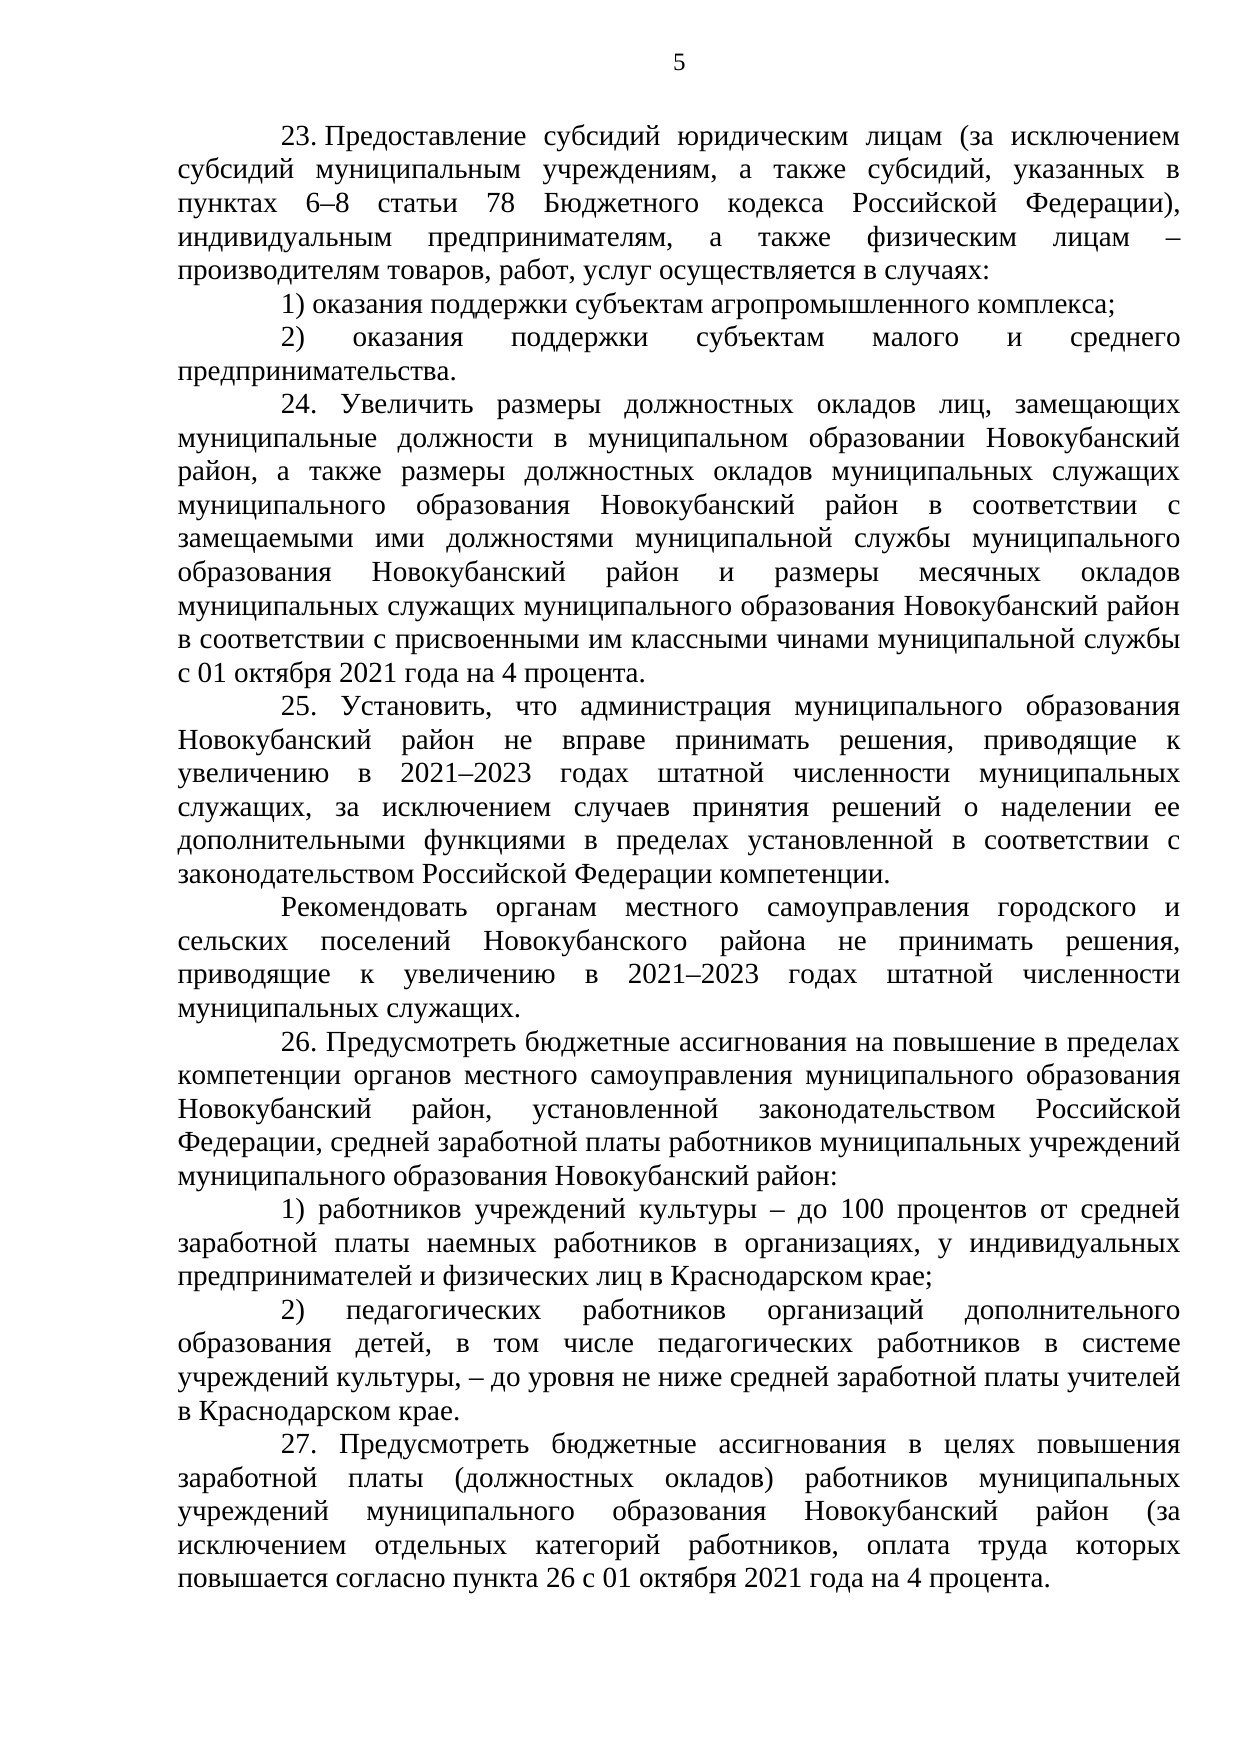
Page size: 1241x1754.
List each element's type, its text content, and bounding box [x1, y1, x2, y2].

text 2) оказания поддержки субъектам малого и среднего предпринимательства. [177, 319, 1181, 386]
text 1) оказания поддержки субъектам агропромышленного комплекса; [177, 286, 1181, 319]
text 24. Увеличить размеры должностных окладов лиц, замещающих муниципальные должности в муниципальном образовании Новокубанский район, а также размеры должностных окладов муниципальных служащих муниципального образования Новокубанский район в соответствии с замещаемыми ими должностями муниципальной службы муниципального образования Новокубанский район и размеры месячных окладов муниципальных служащих муниципального образования Новокубанский район в соответствии с присвоенными им классными чинами муниципальной службы с 01 октября 2021 года на 4 процента. [177, 386, 1181, 688]
text 2) педагогических работников организаций дополнительного образования детей, в том числе педагогических работников в системе учреждений культуры, – до уровня не ниже средней заработной платы учителей в Краснодарском крае. [177, 1292, 1181, 1426]
text Рекомендовать органам местного самоуправления городского и сельских поселений Новокубанского района не принимать решения, приводящие к увеличению в 2021–2023 годах штатной численности муниципальных служащих. [177, 889, 1181, 1024]
text 1) работников учреждений культуры – до 100 процентов от средней заработной платы наемных работников в организациях, у индивидуальных предпринимателей и физических лиц в Краснодарском крае; [177, 1191, 1181, 1292]
text 23. Предоставление субсидий юридическим лицам (за исключением субсидий муниципальным учреждениям, а также субсидий, указанных в пунктах 6–8 статьи 78 Бюджетного кодекса Российской Федерации), индивидуальным предпринимателям, а также физическим лицам – производителям товаров, работ, услуг осуществляется в случаях: [177, 118, 1181, 286]
text 25. Установить, что администрация муниципального образования Новокубанский район не вправе принимать решения, приводящие к увеличению в 2021–2023 годах штатной численности муниципальных служащих, за исключением случаев принятия решений о наделении ее дополнительными функциями в пределах установленной в соответствии с законодательством Российской Федерации компетенции. [177, 688, 1181, 889]
text 26. Предусмотреть бюджетные ассигнования на повышение в пределах компетенции органов местного самоуправления муниципального образования Новокубанский район, установленной законодательством Российской Федерации, средней заработной платы работников муниципальных учреждений муниципального образования Новокубанский район: [177, 1024, 1181, 1191]
text 27. Предусмотреть бюджетные ассигнования в целях повышения заработной платы (должностных окладов) работников муниципальных учреждений муниципального образования Новокубанский район (за исключением отдельных категорий работников, оплата труда которых повышается согласно пункта 26 с 01 октября 2021 года на 4 процента. [177, 1426, 1181, 1594]
